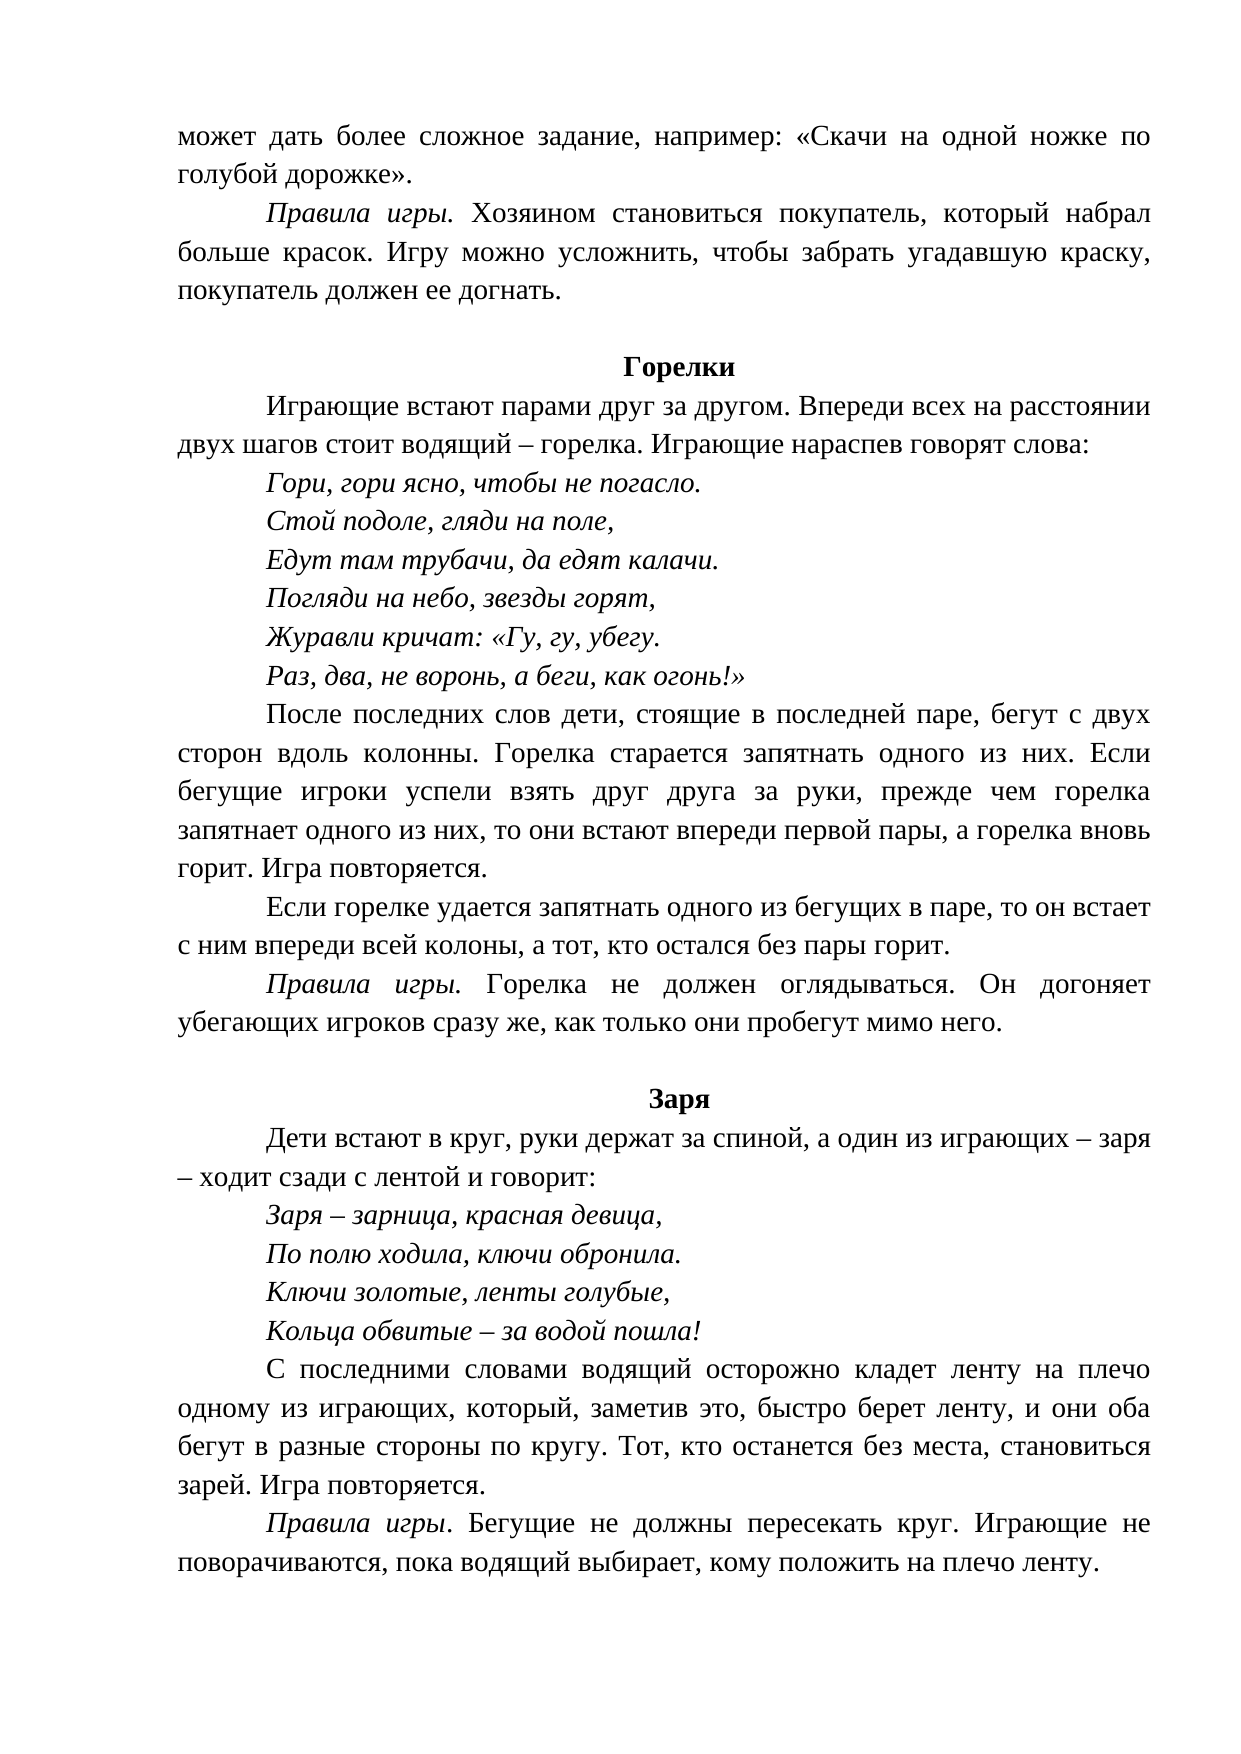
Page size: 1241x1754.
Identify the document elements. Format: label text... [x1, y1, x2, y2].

text Горелки [207, 349, 1152, 383]
text По полю ходила, ключи обронила. [177, 1236, 1152, 1269]
text Играющие встают парами друг за другом. Впереди всех на расстоянии двух шагов стоит водящий – горелка. Играющие нараспев говорят слова: [177, 388, 1152, 460]
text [177, 118, 1152, 190]
text Если горелке удается запятнать одного из бегущих в паре, то он встает с ним впереди всей колоны, а тот, кто остался без пары горит. [177, 889, 1152, 961]
text Раз, два, не воронь, а беги, как огонь!» [177, 658, 1152, 691]
text Стой подоле, гляди на поле, [177, 503, 1152, 537]
text Едут там трубачи, да едят калачи. [177, 542, 1152, 576]
text Ключи золотые, ленты голубые, [177, 1274, 1152, 1308]
text Правила игры. Бегущие не должны пересекать круг. Играющие не поворачиваются, пока водящий выбирает, кому положить на плечо ленту. [177, 1506, 1152, 1578]
text Кольца обвитые – за водой пошла! [177, 1313, 1152, 1346]
text Гори, гори ясно, чтобы не погасло. [177, 465, 1152, 498]
text Заря [207, 1082, 1152, 1115]
text После последних слов дети, стоящие в последней паре, бегут с двух сторон вдоль колонны. Горелка старается запятнать одного из них. Если бегущие игроки успели взять друг друга за руки, прежде чем горелка запятнает одного из них, то они встают впереди первой пары, а горелка вновь горит. Игра повторяется. [177, 696, 1152, 884]
text Погляди на небо, звезды горят, [177, 581, 1152, 614]
text Заря – зарница, красная девица, [177, 1197, 1152, 1231]
text С последними словами водящий осторожно кладет ленту на плечо одному из играющих, который, заметив это, быстро берет ленту, и они оба бегут в разные стороны по кругу. Тот, кто останется без места, становиться зарей. Игра повторяется. [177, 1351, 1152, 1501]
text Дети встают в круг, руки держат за спиной, а один из играющих – заря – ходит сзади с лентой и говорит: [177, 1120, 1152, 1192]
text Журавли кричат: «Гу, гу, убегу. [177, 619, 1152, 653]
text Правила игры. Хозяином становиться покупатель, который набрал больше красок. Игру можно усложнить, чтобы забрать угадавшую краску, покупатель должен ее догнать. [177, 195, 1152, 306]
text Правила игры. Горелка не должен оглядываться. Он догоняет убегающих игроков сразу же, как только они пробегут мимо него. [177, 966, 1152, 1038]
